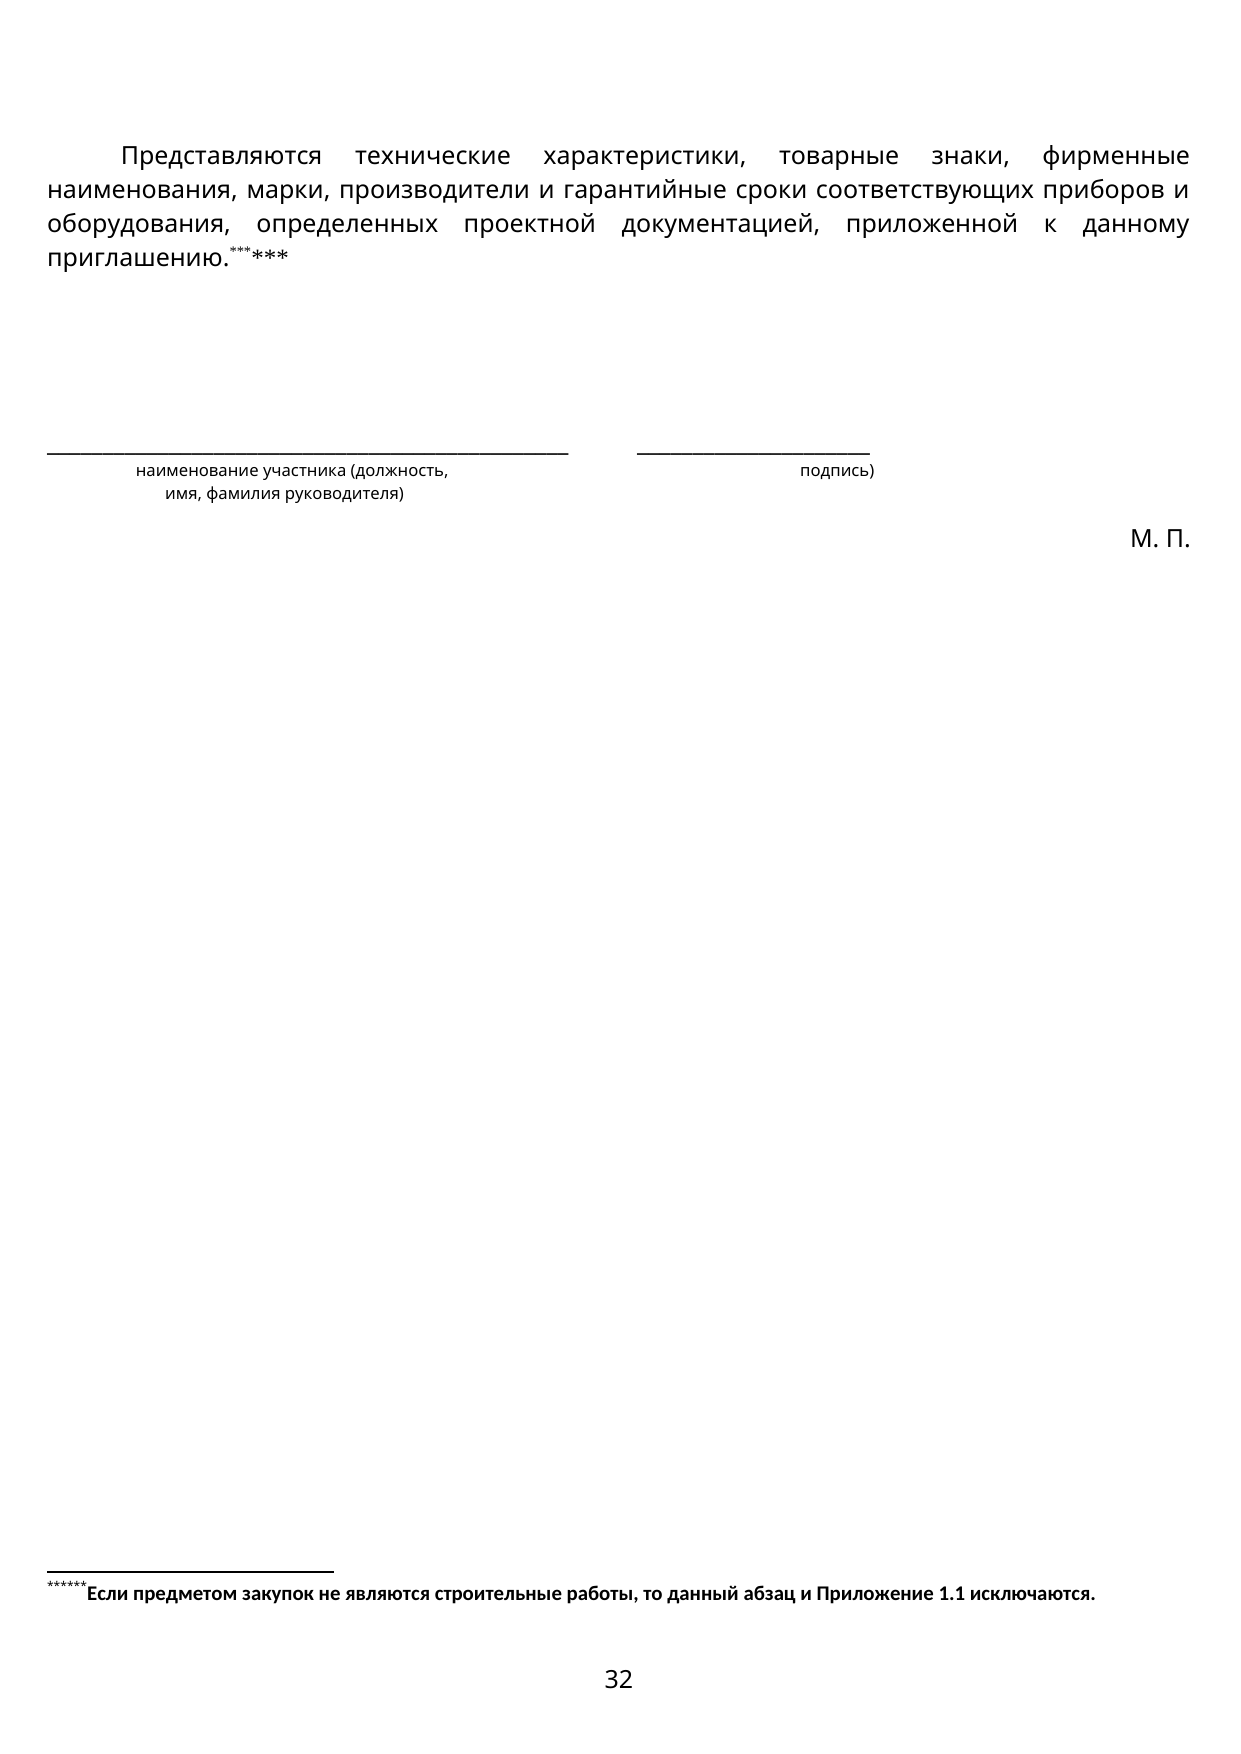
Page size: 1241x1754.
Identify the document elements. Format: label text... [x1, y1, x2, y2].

text имя, фамилия руководителя) [165, 481, 1191, 504]
text Представляются технические характеристики, товарные знаки, фирменные наименования, марки, производители и гарантийные сроки соответствующих приборов и оборудования, определенных проектной документацией, приложенной к данному приглашению.*** [47, 137, 1191, 274]
text М. П. [47, 521, 1191, 555]
text наименование участника (должность, подпись) [136, 459, 1191, 481]
text _______________________________________________ _____________________ [47, 424, 1191, 459]
